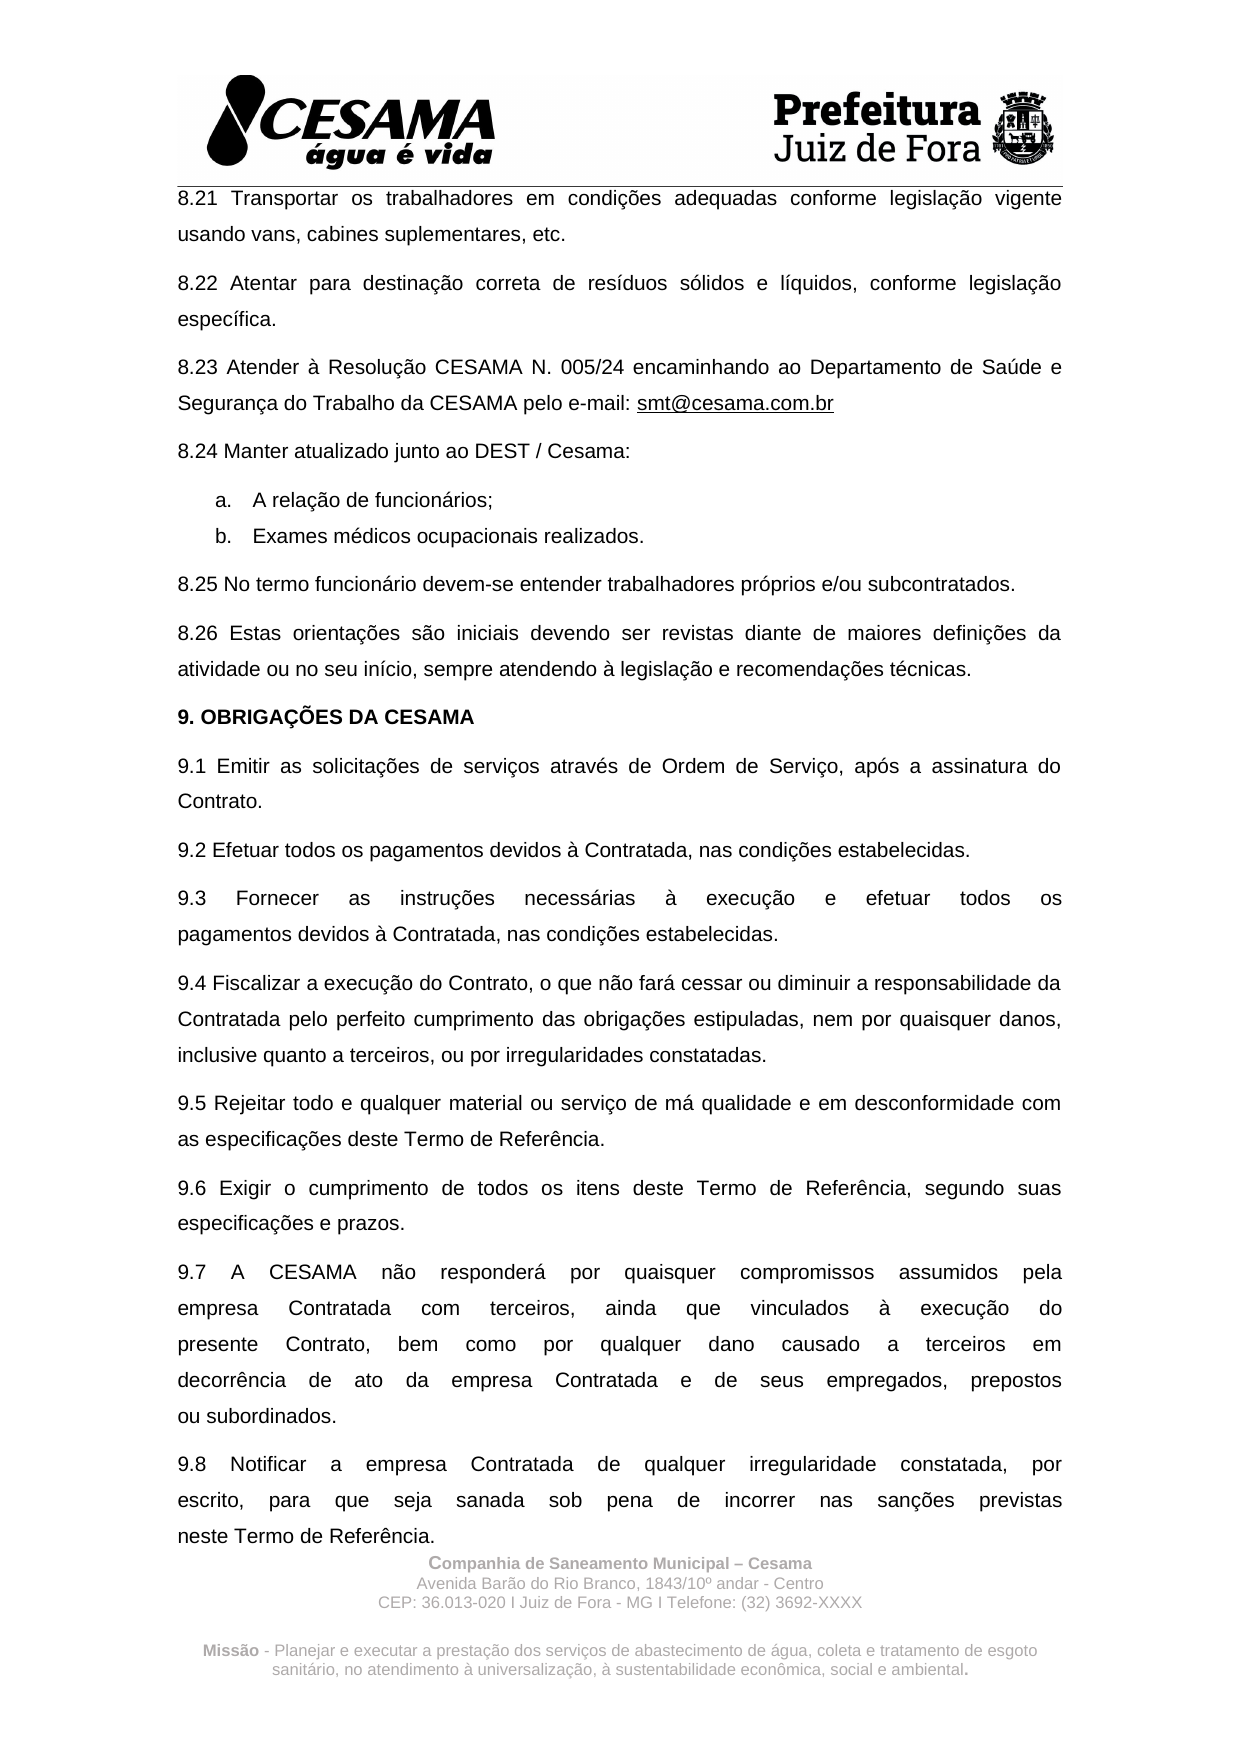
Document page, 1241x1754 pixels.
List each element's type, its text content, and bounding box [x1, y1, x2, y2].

text 8.23 Atender à Resolução CESAMA N. 005/24 encaminhando ao Departamento de Saúde e Segurança do Trabalho da CESAMA pelo e-mail: smt@cesama.com.br [177, 355, 1063, 415]
text 9.6 Exigir o cumprimento de todos os itens deste Termo de Referência, segundo suas especificações e prazos. [177, 1175, 1063, 1235]
picture [177, 75, 1063, 187]
text 8.22 Atentar para destinação correta de resíduos sólidos e líquidos, conforme legislação específica. [177, 271, 1063, 331]
text 8.26 Estas orientações são iniciais devendo ser revistas diante de maiores definições da atividade ou no seu início, sempre atendendo à legislação e recomendações técnicas. [177, 621, 1063, 681]
text 9.7 A CESAMA não responderá por quaisquer compromissos assumidos pela empresa Contratada com terceiros, ainda que vinculados à execução do presente Contrato, bem como por qualquer dano causado a terceiros em decorrência de ato da empresa Contratada e de seus empregados, prepostos ou subordinados. [177, 1260, 1063, 1427]
text 9.4 Fiscalizar a execução do Contrato, o que não fará cessar ou diminuir a responsabilidade da Contratada pelo perfeito cumprimento das obrigações estipuladas, nem por quaisquer danos, inclusive quanto a terceiros, ou por irregularidades constatadas. [177, 971, 1063, 1066]
text 8.25 No termo funcionário devem-se entender trabalhadores próprios e/ou subcontratados. [177, 572, 1063, 596]
text 9.5 Rejeitar todo e qualquer material ou serviço de má qualidade e em desconformidade com as especificações deste Termo de Referência. [177, 1091, 1063, 1151]
text 9.8 Notificar a empresa Contratada de qualquer irregularidade constatada, por escrito, para que seja sanada sob pena de incorrer nas sanções previstas neste Termo de Referência. [177, 1452, 1063, 1548]
text 9.1 Emitir as solicitações de serviços através de Ordem de Serviço, após a assinatura do Contrato. [177, 753, 1063, 813]
list A relação de funcionários; [215, 488, 1063, 512]
text 9.2 Efetuar todos os pagamentos devidos à Contratada, nas condições estabelecidas. [177, 838, 1063, 862]
text 9. OBRIGAÇÕES DA CESAMA [177, 705, 1063, 729]
text 8.24 Manter atualizado junto ao DEST / Cesama: [177, 439, 1063, 463]
list Exames médicos ocupacionais realizados. [215, 524, 1063, 548]
text 9.3 Fornecer as instruções necessárias à execução e efetuar todos os pagamentos devidos à Contratada, nas condições estabelecidas. [177, 886, 1063, 946]
text 8.21 Transportar os trabalhadores em condições adequadas conforme legislação vigente usando vans, cabines suplementares, etc. [177, 187, 1063, 246]
